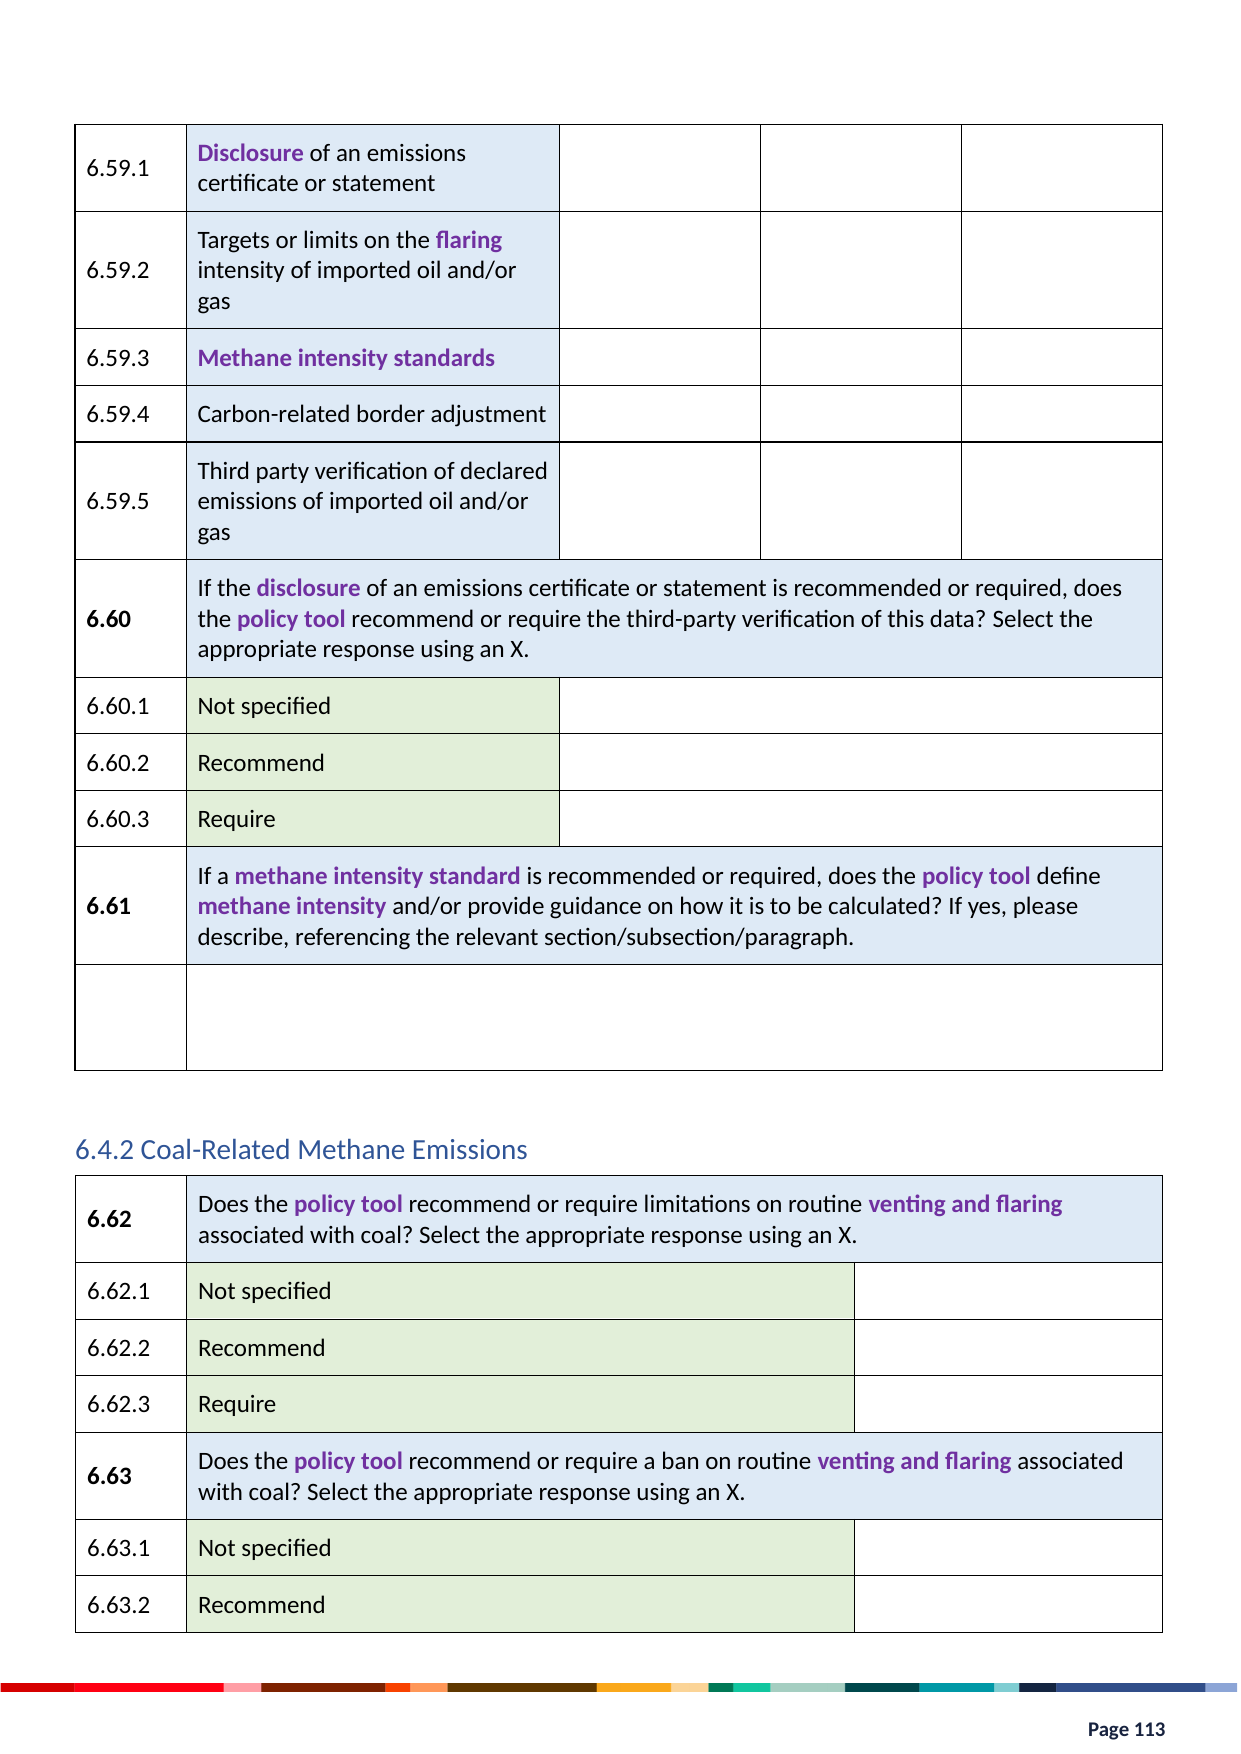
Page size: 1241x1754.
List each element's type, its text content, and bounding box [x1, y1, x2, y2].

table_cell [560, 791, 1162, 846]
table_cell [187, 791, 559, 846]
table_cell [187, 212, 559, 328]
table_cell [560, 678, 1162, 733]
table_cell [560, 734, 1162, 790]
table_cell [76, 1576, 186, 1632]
subtitle 6.4.2 Coal-Related Methane Emissions [75, 1131, 1165, 1166]
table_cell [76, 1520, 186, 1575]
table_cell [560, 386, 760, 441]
picture [0, 1683, 1236, 1692]
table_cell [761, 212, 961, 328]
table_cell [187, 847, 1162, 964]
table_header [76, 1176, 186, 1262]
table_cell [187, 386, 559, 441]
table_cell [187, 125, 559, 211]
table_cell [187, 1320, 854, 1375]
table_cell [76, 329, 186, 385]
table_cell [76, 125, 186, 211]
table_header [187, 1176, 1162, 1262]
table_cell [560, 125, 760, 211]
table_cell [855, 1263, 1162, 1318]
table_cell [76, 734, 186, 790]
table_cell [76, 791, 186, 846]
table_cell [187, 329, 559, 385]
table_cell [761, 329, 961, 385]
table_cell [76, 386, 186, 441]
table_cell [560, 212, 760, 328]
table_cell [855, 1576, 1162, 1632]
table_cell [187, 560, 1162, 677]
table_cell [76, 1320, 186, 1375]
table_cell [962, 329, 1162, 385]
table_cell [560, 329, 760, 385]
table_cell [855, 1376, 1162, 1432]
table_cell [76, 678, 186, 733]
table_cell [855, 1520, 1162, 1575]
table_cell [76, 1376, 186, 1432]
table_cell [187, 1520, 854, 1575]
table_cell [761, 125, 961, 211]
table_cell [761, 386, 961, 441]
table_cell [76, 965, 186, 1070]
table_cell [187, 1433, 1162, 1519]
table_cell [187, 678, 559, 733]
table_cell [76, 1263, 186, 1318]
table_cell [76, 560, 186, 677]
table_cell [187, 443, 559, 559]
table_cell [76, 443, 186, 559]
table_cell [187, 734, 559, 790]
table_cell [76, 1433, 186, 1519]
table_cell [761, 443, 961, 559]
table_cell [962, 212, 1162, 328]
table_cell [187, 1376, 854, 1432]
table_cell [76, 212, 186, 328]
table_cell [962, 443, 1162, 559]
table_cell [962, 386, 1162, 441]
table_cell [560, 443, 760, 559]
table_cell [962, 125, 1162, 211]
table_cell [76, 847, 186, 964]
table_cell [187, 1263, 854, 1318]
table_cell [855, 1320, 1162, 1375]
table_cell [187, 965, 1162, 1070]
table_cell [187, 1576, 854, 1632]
